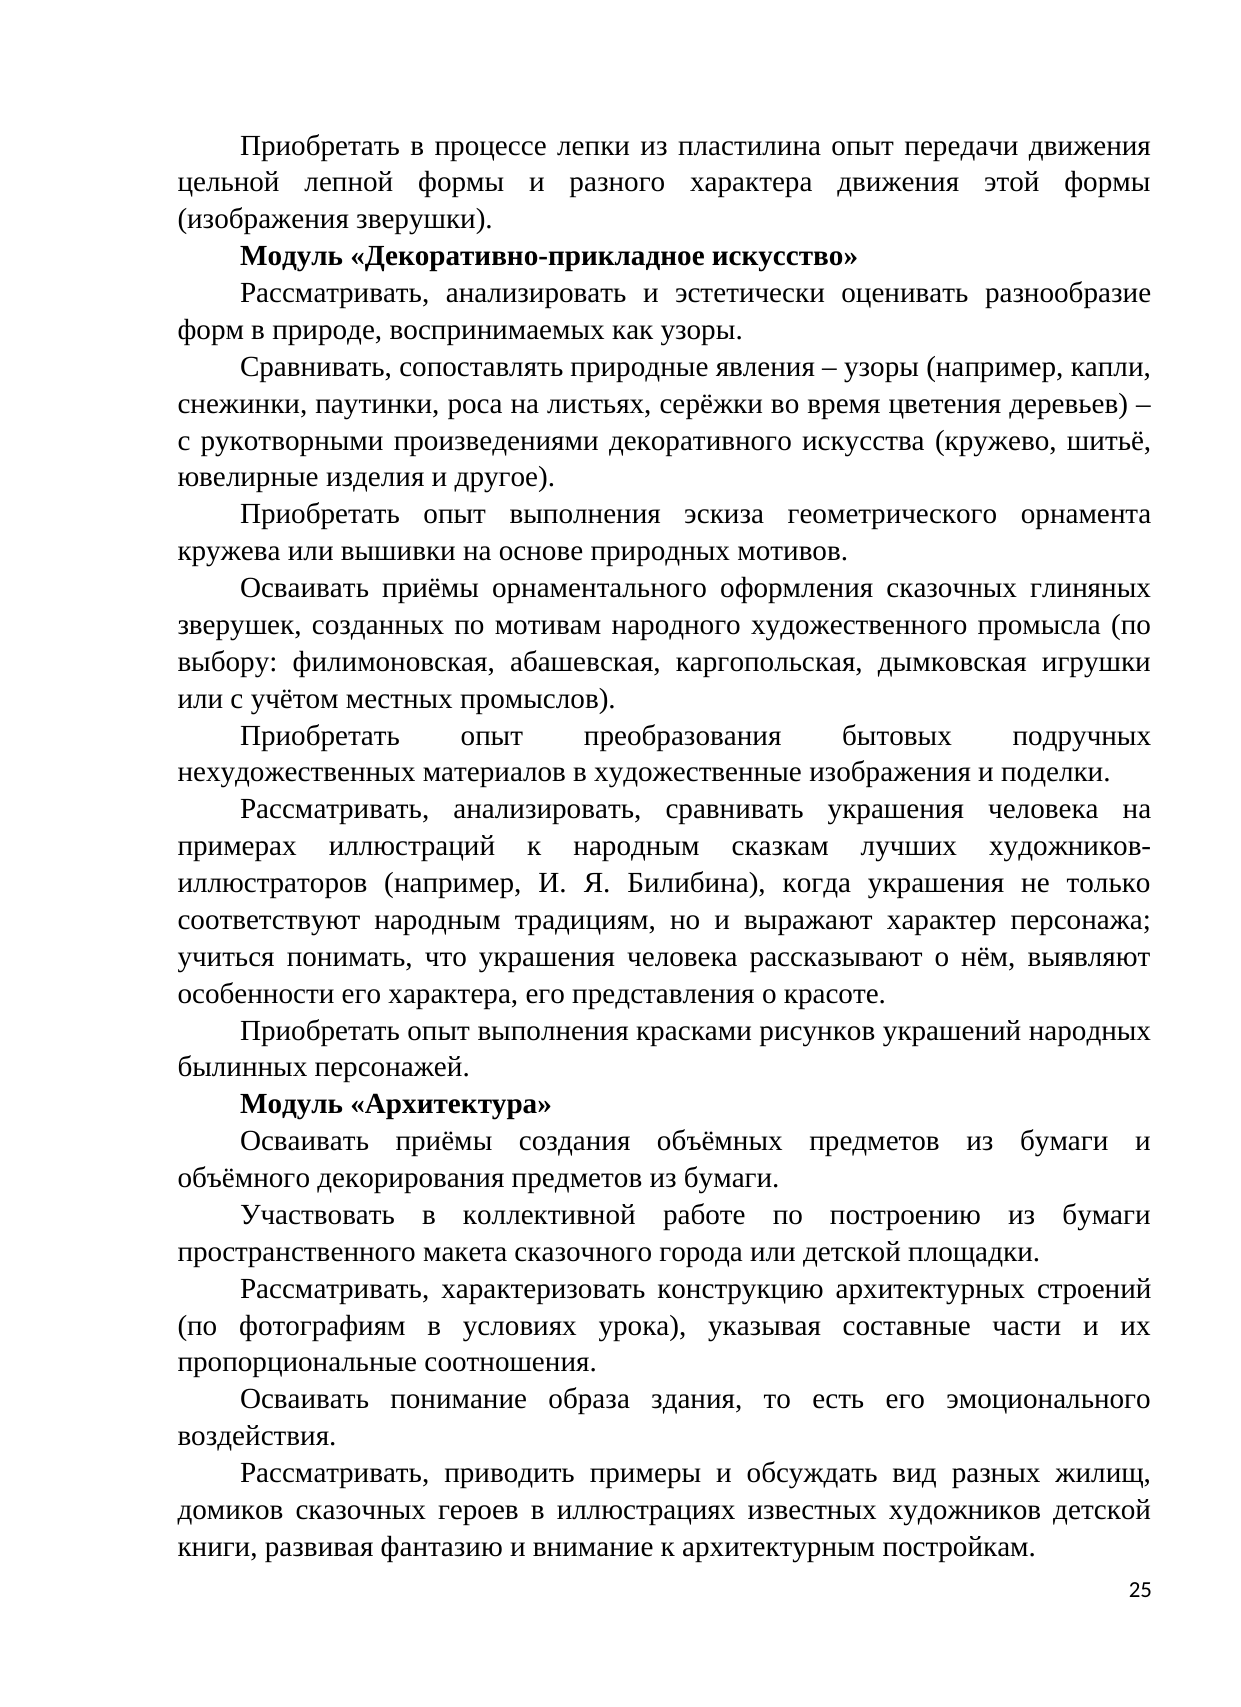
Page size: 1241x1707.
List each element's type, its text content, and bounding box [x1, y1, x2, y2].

text Модуль «Архитектура» [177, 1086, 1152, 1120]
text Модуль «Декоративно-прикладное искусство» [177, 238, 1152, 272]
text Приобретать в процессе лепки из пластилина опыт передачи движения цельной лепной формы и разного характера движения этой формы (изображения зверушки). [177, 128, 1152, 235]
text Участвовать в коллективной работе по построению из бумаги пространственного макета сказочного города или детской площадки. [177, 1197, 1152, 1267]
text Рассматривать, анализировать, сравнивать украшения человека на примерах иллюстраций к народным сказкам лучших художников-иллюстраторов (например, И. Я. Билибина), когда украшения не только соответствуют народным традициям, но и выражают характер персонажа; учиться понимать, что украшения человека рассказывают о нём, выявляют особенности его характера, его представления о красоте. [177, 791, 1152, 1009]
text Рассматривать, анализировать и эстетически оценивать разнообразие форм в природе, воспринимаемых как узоры. [177, 275, 1152, 346]
text Осваивать понимание образа здания, то есть его эмоционального воздействия. [177, 1381, 1152, 1452]
text Сравнивать, сопоставлять природные явления – узоры (например, капли, снежинки, паутинки, роса на листьях, серёжки во время цветения деревьев) – с рукотворными произведениями декоративного искусства (кружево, шитьё, ювелирные изделия и другое). [177, 349, 1152, 493]
text Приобретать опыт преобразования бытовых подручных нехудожественных материалов в художественные изображения и поделки. [177, 718, 1152, 788]
text Приобретать опыт выполнения эскиза геометрического орнамента кружева или вышивки на основе природных мотивов. [177, 496, 1152, 567]
text Осваивать приёмы создания объёмных предметов из бумаги и объёмного декорирования предметов из бумаги. [177, 1123, 1152, 1194]
text Рассматривать, характеризовать конструкцию архитектурных строений (по фотографиям в условиях урока), указывая составные части и их пропорциональные соотношения. [177, 1271, 1152, 1378]
text Осваивать приёмы орнаментального оформления сказочных глиняных зверушек, созданных по мотивам народного художественного промысла (по выбору: филимоновская, абашевская, каргопольская, дымковская игрушки или с учётом местных промыслов). [177, 570, 1152, 714]
text Приобретать опыт выполнения красками рисунков украшений народных былинных персонажей. [177, 1013, 1152, 1083]
text Рассматривать, приводить примеры и обсуждать вид разных жилищ, домиков сказочных героев в иллюстрациях известных художников детской книги, развивая фантазию и внимание к архитектурным постройкам. [177, 1455, 1152, 1562]
